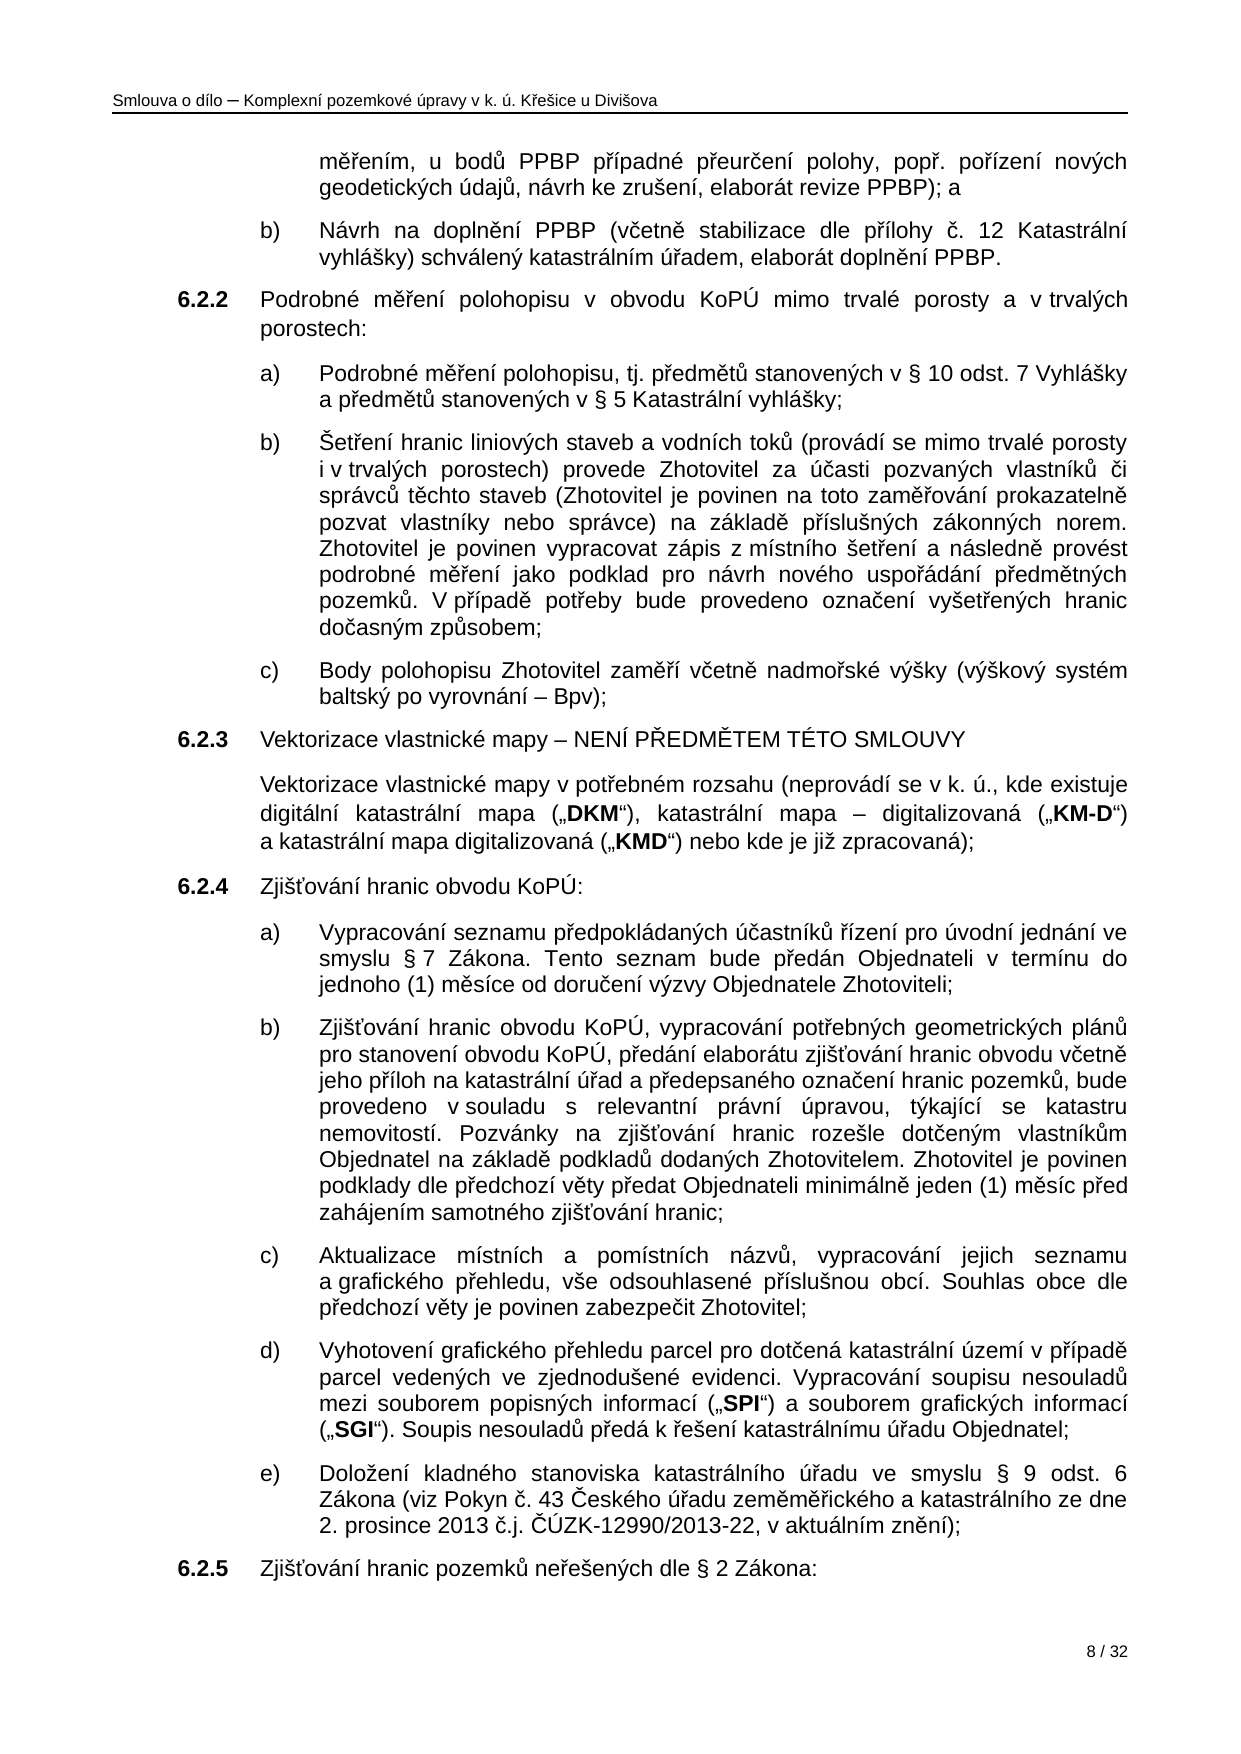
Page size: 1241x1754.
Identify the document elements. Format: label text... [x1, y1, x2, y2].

text Vektorizace vlastnické mapy – NENÍ PŘEDMĚTEM TÉTO SMLOUVY [177, 726, 1128, 753]
text Podrobné měření polohopisu v obvodu KoPÚ mimo trvalé porosty a v trvalých porostech: [177, 286, 1128, 341]
list Vektorizace vlastnické mapy v potřebném rozsahu (neprovádí se v k. ú., kde existuje digitální katastrální mapa („DKM“), katastrální mapa – digitalizovaná („KM-D“) a katastrální mapa digitalizovaná („KMD“) nebo kde je již zpracovaná); [260, 771, 1128, 854]
text Zjišťování hranic obvodu KoPÚ: [177, 873, 1128, 900]
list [260, 148, 1128, 200]
list Šetření hranic liniových staveb a vodních toků (provádí se mimo trvalé porosty i v trvalých porostech) provede Zhotovitel za účasti pozvaných vlastníků či správců těchto staveb (Zhotovitel je povinen na toto zaměřování prokazatelně pozvat vlastníky nebo správce) na základě příslušných zákonných norem. Zhotovitel je povinen vypracovat zápis z místního šetření a následně provést podrobné měření jako podklad pro návrh nového uspořádání předmětných pozemků. V případě potřeby bude provedeno označení vyšetřených hranic dočasným způsobem; [260, 429, 1128, 640]
text Zjišťování hranic pozemků neřešených dle § 2 Zákona: [177, 1555, 1128, 1582]
list Doložení kladného stanoviska katastrálního úřadu ve smyslu § 9 odst. 6 Zákona (viz Pokyn č. 43 Českého úřadu zeměměřického a katastrálního ze dne 2. prosince 2013 č.j. ČÚZK-12990/2013-22, v aktuálním znění); [260, 1459, 1128, 1538]
list Vypracování seznamu předpokládaných účastníků řízení pro úvodní jednání ve smyslu § 7 Zákona. Tento seznam bude předán Objednateli v termínu do jednoho (1) měsíce od doručení výzvy Objednatele Zhotoviteli; [260, 918, 1128, 997]
list Vyhotovení grafického přehledu parcel pro dotčená katastrální území v případě parcel vedených ve zjednodušené evidenci. Vypracování soupisu nesouladů mezi souborem popisných informací („SPI“) a souborem grafických informací („SGI“). Soupis nesouladů předá k řešení katastrálnímu úřadu Objednatel; [260, 1337, 1128, 1443]
list Zjišťování hranic obvodu KoPÚ, vypracování potřebných geometrických plánů pro stanovení obvodu KoPÚ, předání elaborátu zjišťování hranic obvodu včetně jeho příloh na katastrální úřad a předepsaného označení hranic pozemků, bude provedeno v souladu s relevantní právní úpravou, týkající se katastru nemovitostí. Pozvánky na zjišťování hranic rozešle dotčeným vlastníkům Objednatel na základě podkladů dodaných Zhotovitelem. Zhotovitel je povinen podklady dle předchozí věty předat Objednateli minimálně jeden (1) měsíc před zahájením samotného zjišťování hranic; [260, 1014, 1128, 1225]
list Návrh na doplnění PPBP (včetně stabilizace dle přílohy č. 12 Katastrální vyhlášky) schválený katastrálním úřadem, elaborát doplnění PPBP. [260, 217, 1128, 270]
list Body polohopisu Zhotovitel zaměří včetně nadmořské výšky (výškový systém baltský po vyrovnání – Bpv); [260, 657, 1128, 709]
list Podrobné měření polohopisu, tj. předmětů stanovených v § 10 odst. 7 Vyhlášky a předmětů stanovených v § 5 Katastrální vyhlášky; [260, 360, 1128, 413]
list Aktualizace místních a pomístních názvů, vypracování jejich seznamu a grafického přehledu, vše odsouhlasené příslušnou obcí. Souhlas obce dle předchozí věty je povinen zabezpečit Zhotovitel; [260, 1242, 1128, 1321]
